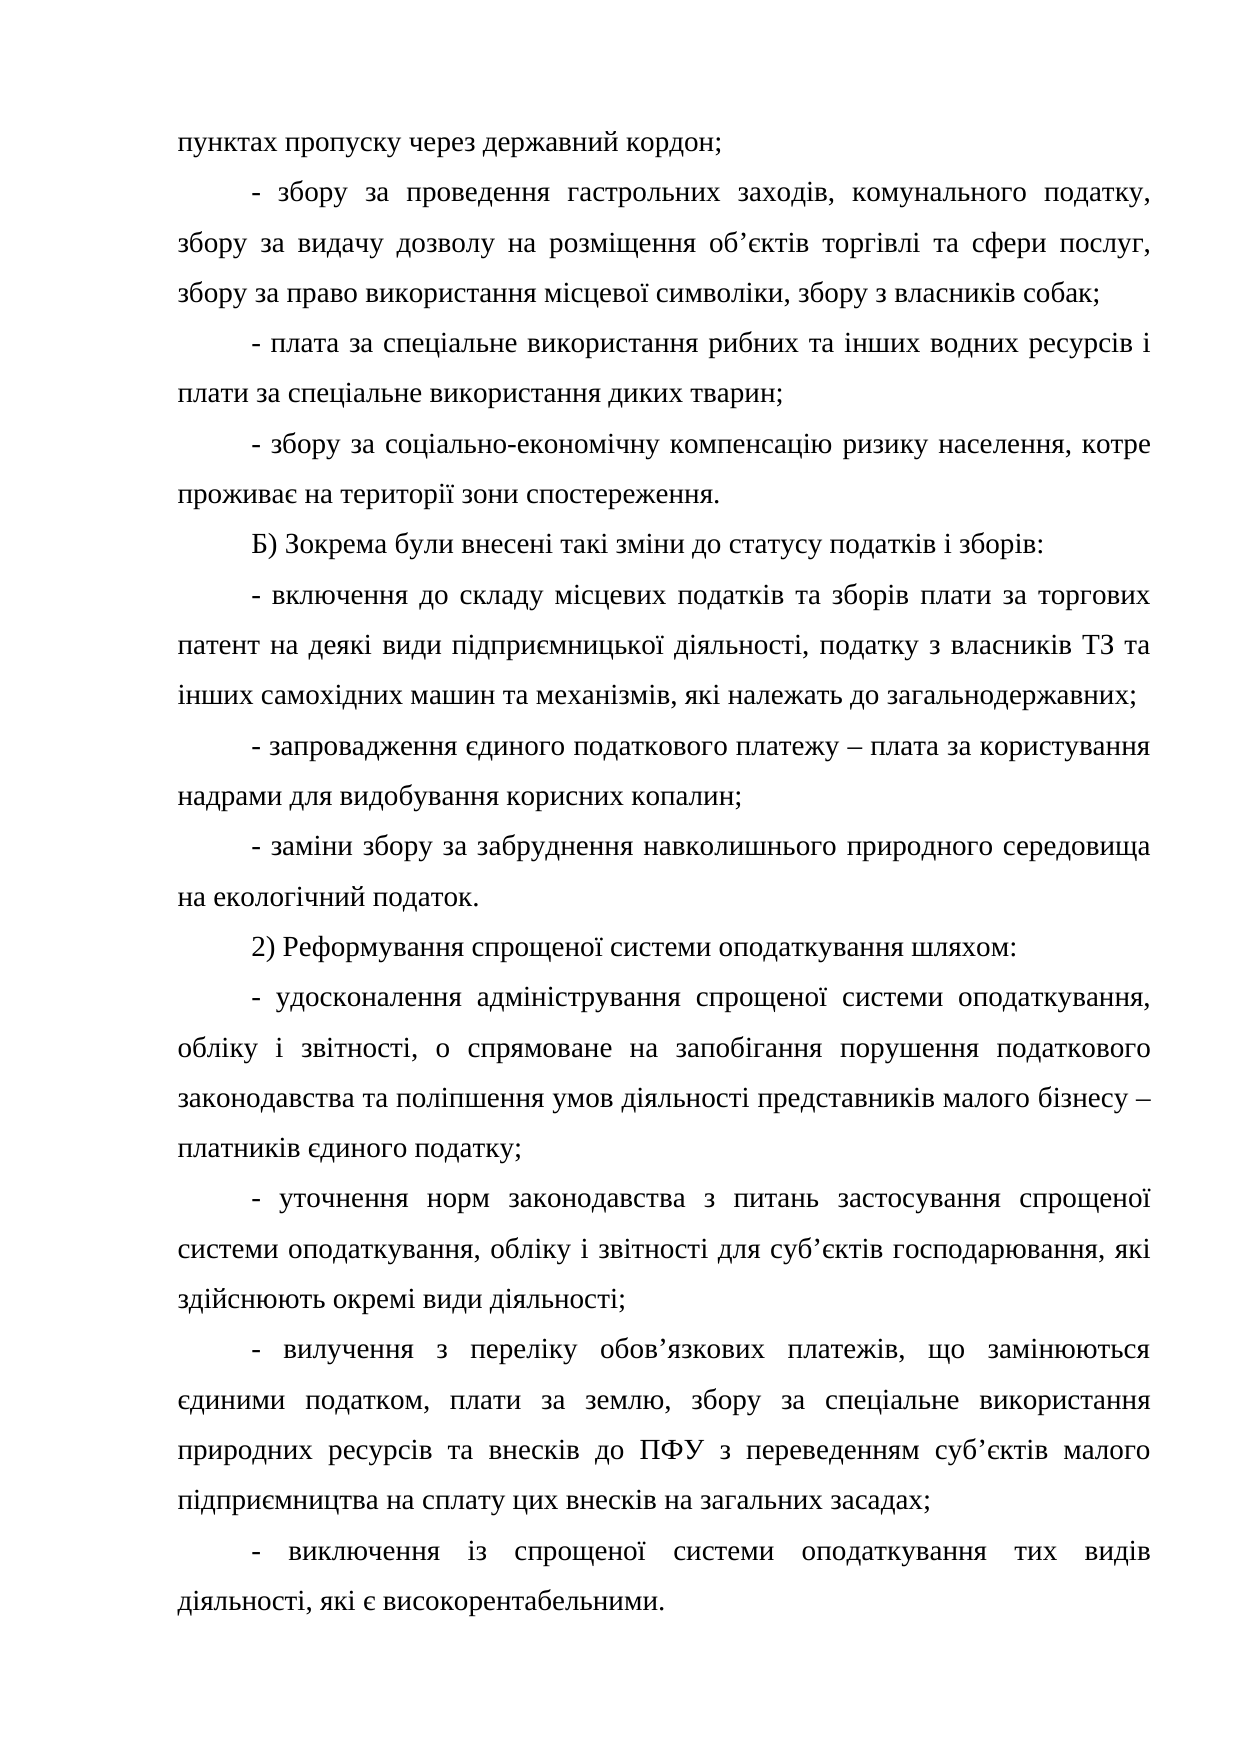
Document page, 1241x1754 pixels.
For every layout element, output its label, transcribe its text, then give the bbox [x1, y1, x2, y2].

text - збору за соціально-економічну компенсацію ризику населення, котре проживає на території зони спостереження. [177, 426, 1152, 510]
text 2) Реформування спрощеної системи оподаткування шляхом: [177, 929, 1152, 963]
text - збору за проведення гастрольних заходів, комунального податку, збору за видачу дозволу на розміщення об’єктів торгівлі та сфери послуг, збору за право використання місцевої символіки, збору з власників собак; [177, 174, 1152, 308]
text - удосконалення адміністрування спрощеної системи оподаткування, обліку і звітності, о спрямоване на запобігання порушення податкового законодавства та поліпшення умов діяльності представників малого бізнесу – платників єдиного податку; [177, 979, 1152, 1164]
text - вилучення з переліку обов’язкових платежів, що замінюються єдиними податком, плати за землю, збору за спеціальне використання природних ресурсів та внесків до ПФУ з переведенням суб’єктів малого підприємництва на сплату цих внесків на загальних засадах; [177, 1332, 1152, 1516]
text Б) Зокрема були внесені такі зміни до статусу податків і зборів: [177, 527, 1152, 560]
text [177, 124, 1152, 158]
text - включення до складу місцевих податків та зборів плати за торгових патент на деякі види підприємницької діяльності, податку з власників ТЗ та інших самохідних машин та механізмів, які належать до загальнодержавних; [177, 577, 1152, 711]
text - уточнення норм законодавства з питань застосування спрощеної системи оподаткування, обліку і звітності для суб’єктів господарювання, які здійснюють окремі види діяльності; [177, 1181, 1152, 1315]
text - плата за спеціальне використання рибних та інших водних ресурсів і плати за спеціальне використання диких тварин; [177, 325, 1152, 409]
text - запровадження єдиного податкового платежу – плата за користування надрами для видобування корисних копалин; [177, 728, 1152, 812]
text - заміни збору за забруднення навколишнього природного середовища на екологічний податок. [177, 828, 1152, 912]
text - виключення із спрощеної системи оподаткування тих видів діяльності, які є високорентабельними. [177, 1533, 1152, 1617]
